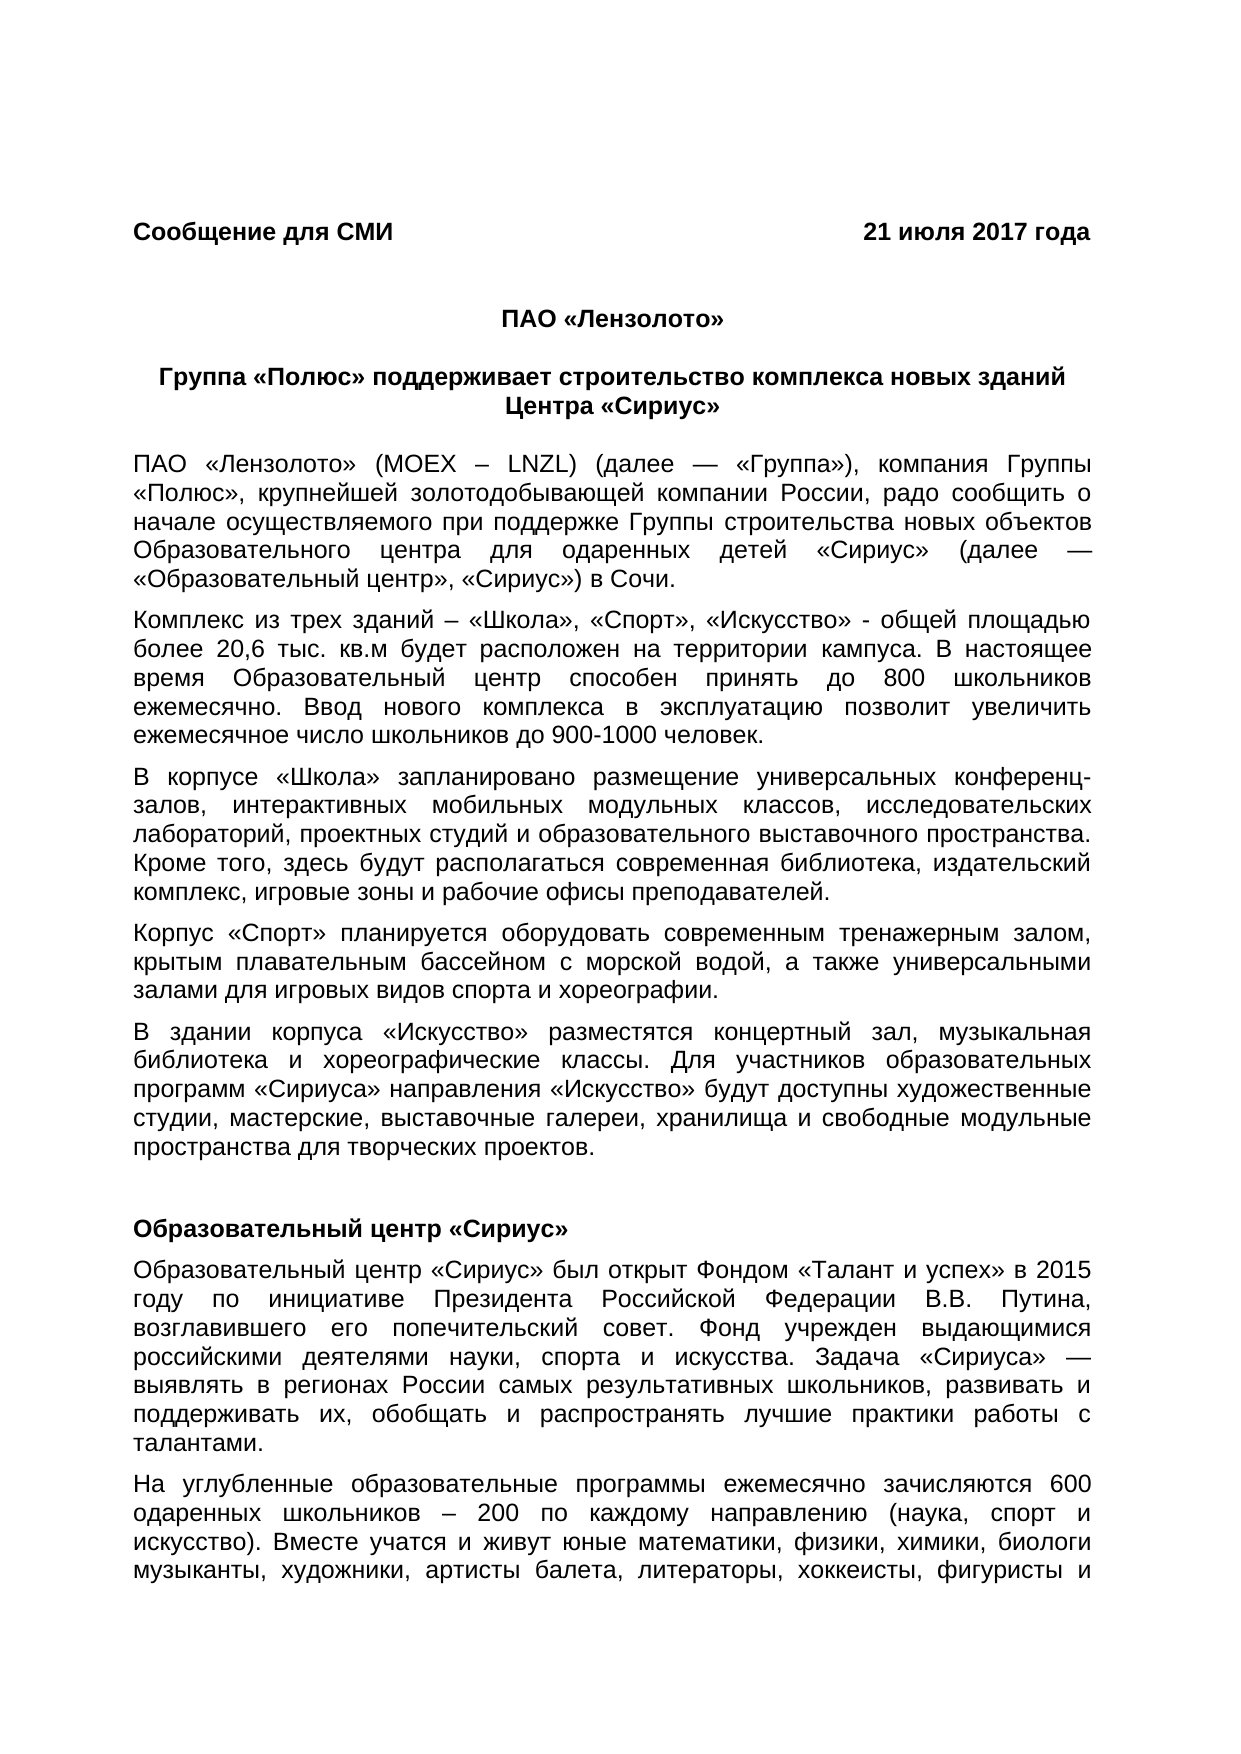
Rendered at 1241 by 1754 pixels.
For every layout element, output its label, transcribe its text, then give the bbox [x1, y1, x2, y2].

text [133, 1469, 1092, 1584]
text Группа «Полюс» поддерживает строительство комплекса новых зданий Центра «Сириус» [133, 362, 1092, 420]
text Корпус «Спорт» планируется оборудовать современным тренажерным залом, крытым плавательным бассейном с морской водой, а также универсальными залами для игровых видов спорта и хореографии. [133, 918, 1092, 1004]
text В корпусе «Школа» запланировано размещение универсальных конференц-залов, интерактивных мобильных модульных классов, исследовательских лабораторий, проектных студий и образовательного выставочного пространства. Кроме того, здесь будут располагаться современная библиотека, издательский комплекс, игровые зоны и рабочие офисы преподавателей. [133, 762, 1092, 905]
text ПАО «Лензолото» [133, 304, 1092, 334]
text ПАО «Лензолото» (MOEX – LNZL) (далее — «Группа»), компания Группы «Полюс», крупнейшей золотодобывающей компании России, радо сообщить о начале осуществляемого при поддержке Группы строительства новых объектов Образовательного центра для одаренных детей «Сириус» (далее — «Образовательный центр», «Сириус») в Сочи. [133, 449, 1092, 593]
text Образовательный центр «Сириус» был открыт Фондом «Талант и успех» в 2015 году по инициативе Президента Российской Федерации В.В. Путина, возглавившего его попечительский совет. Фонд учрежден выдающимися российскими деятелями науки, спорта и искусства. Задача «Сириуса» — выявлять в регионах России самых результативных школьников, развивать и поддерживать их, обобщать и распространять лучшие практики работы с талантами. [133, 1255, 1092, 1457]
text Образовательный центр «Сириус» [133, 1214, 1092, 1243]
text В здании корпуса «Искусство» разместятся концертный зал, музыкальная библиотека и хореографические классы. Для участников образовательных программ «Сириуса» направления «Искусство» будут доступны художественные студии, мастерские, выставочные галереи, хранилища и свободные модульные пространства для творческих проектов. [133, 1017, 1092, 1160]
text Сообщение для СМИ 21 июля 2017 года [133, 217, 1092, 246]
text Комплекс из трех зданий – «Школа», «Спорт», «Искусство» - общей площадью более 20,6 тыс. кв.м будет расположен на территории кампуса. В настоящее время Образовательный центр способен принять до 800 школьников ежемесячно. Ввод нового комплекса в эксплуатацию позволит увеличить ежемесячное число школьников до 900-1000 человек. [133, 605, 1092, 749]
